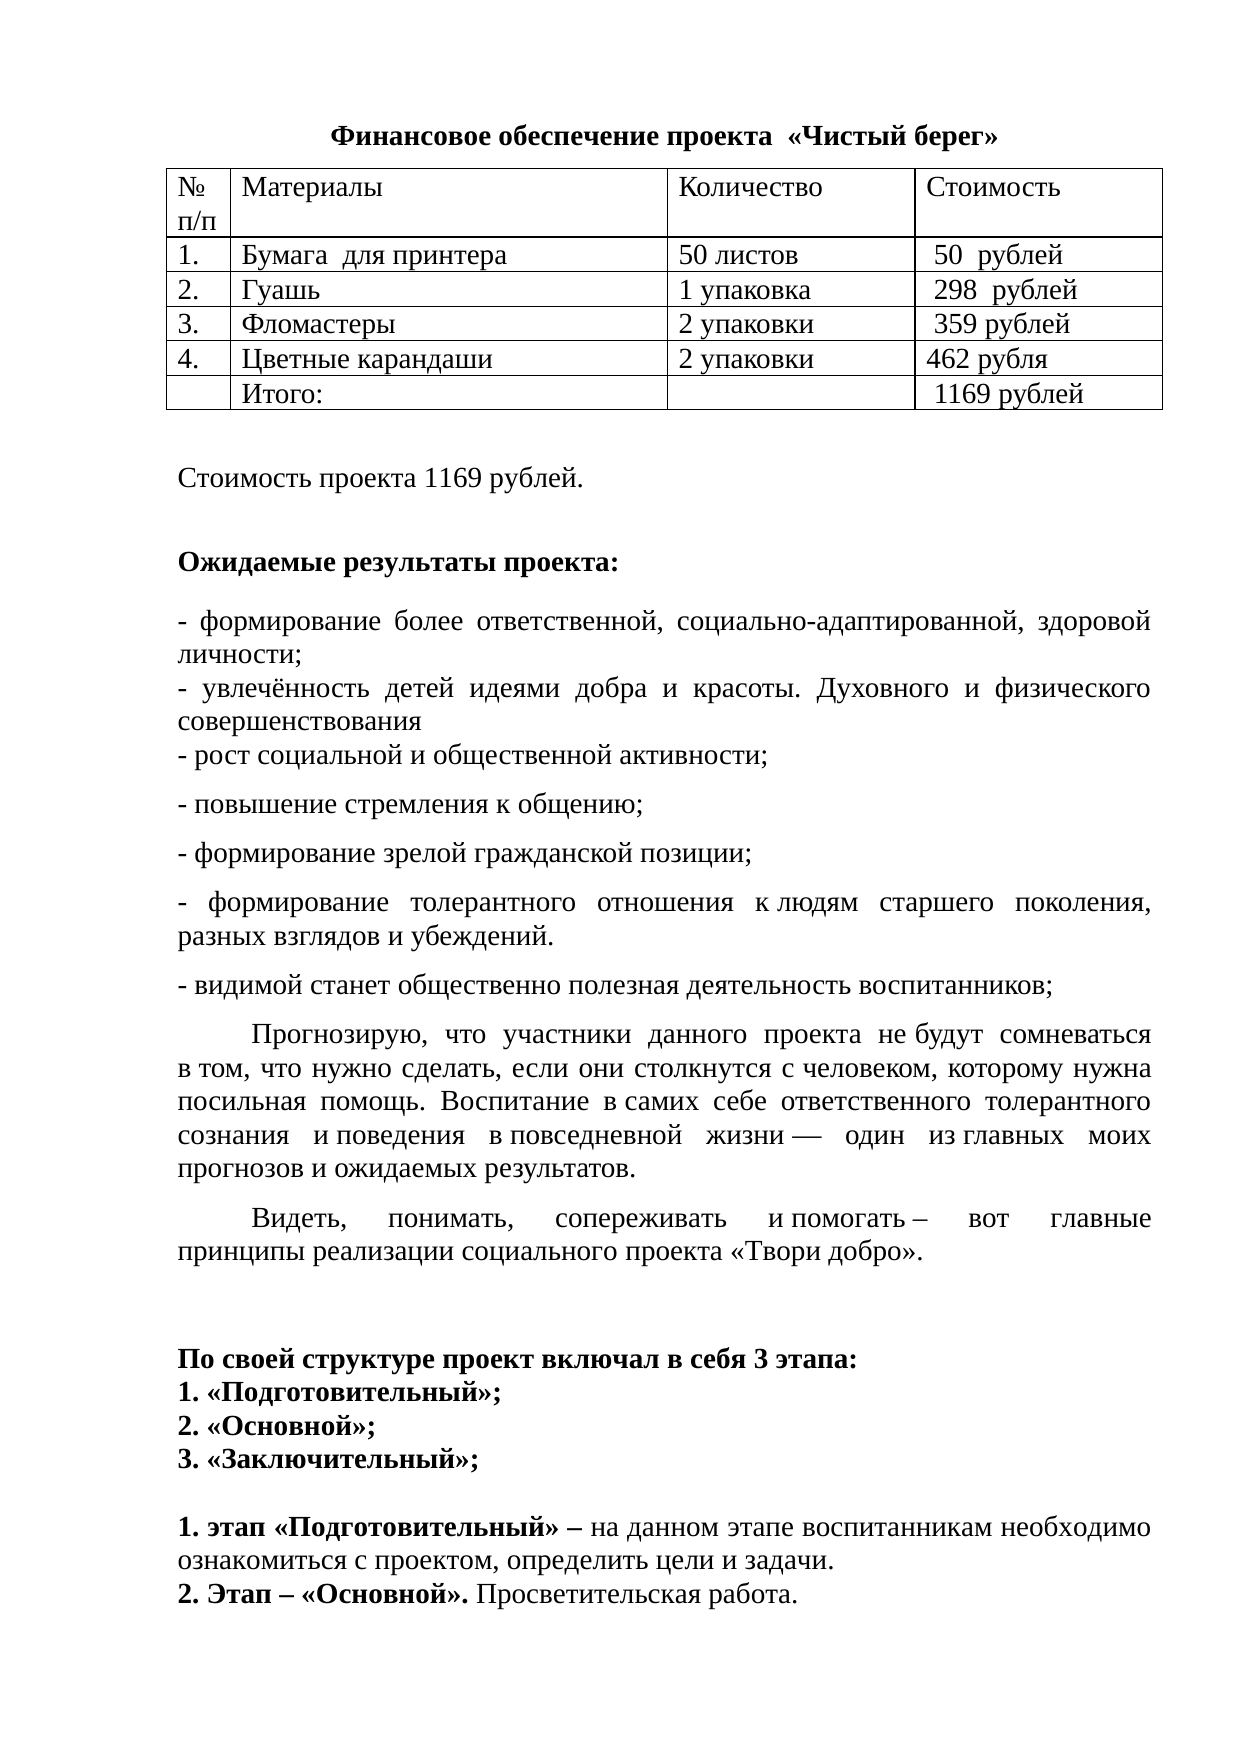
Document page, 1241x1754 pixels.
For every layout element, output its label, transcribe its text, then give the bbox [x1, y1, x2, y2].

text - формирование более ответственной, социально-адаптированной, здоровой личности; [177, 603, 1152, 670]
table_cell [167, 376, 230, 409]
table_cell [668, 376, 914, 409]
text Прогнозирую, что участники данного проекта не будут сомневаться в том, что нужно сделать, если они столкнутся с человеком, которому нужна посильная помощь. Воспитание в самих себе ответственного толерантного сознания и поведения в повседневной жизни — один из главных моих прогнозов и ожидаемых результатов. [177, 1016, 1152, 1184]
table_cell Гуашь [231, 272, 667, 306]
text Финансовое обеспечение проекта «Чистый берег» [177, 118, 1152, 152]
table_header № п/п [167, 169, 230, 236]
text Стоимость проекта 1169 рублей. [177, 461, 1152, 494]
table_cell 3. [167, 307, 230, 340]
text 2. «Основной»; [177, 1408, 1152, 1442]
table_cell Фломастеры [231, 307, 667, 340]
text - видимой станет общественно полезная деятельность воспитанников; [177, 967, 1152, 1001]
table_cell 1. [167, 238, 230, 271]
text - формирование зрелой гражданской позиции; [177, 835, 1152, 869]
text - рост социальной и общественной активности; [177, 737, 1152, 771]
table_cell 4. [167, 341, 230, 375]
table_cell 50 листов [668, 238, 914, 271]
text 1. «Подготовительный»; [177, 1374, 1152, 1408]
table_cell 50 рублей [916, 238, 1162, 271]
table_cell Итого: [231, 376, 667, 409]
text По своей структуре проект включал в себя 3 этапа: [177, 1341, 1152, 1374]
table_cell 359 рублей [916, 307, 1162, 340]
text - увлечённость детей идеями добра и красоты. Духовного и физического совершенствования [177, 670, 1152, 737]
text 2. Этап – «Основной». Просветительская работа. [177, 1576, 1152, 1609]
text 1. этап «Подготовительный» – на данном этапе воспитанникам необходимо ознакомиться с проектом, определить цели и задачи. [177, 1509, 1152, 1576]
table_cell Цветные карандаши [231, 341, 667, 375]
text - формирование толерантного отношения к людям старшего поколения, разных взглядов и убеждений. [177, 884, 1152, 952]
table_cell 298 рублей [916, 272, 1162, 306]
table_header Стоимость [916, 169, 1162, 236]
table_cell Бумага для принтера [231, 238, 667, 271]
text - повышение стремления к общению; [177, 786, 1152, 820]
table_cell 2 упаковки [668, 307, 914, 340]
table_header Материалы [231, 169, 667, 236]
table_cell 2 упаковки [668, 341, 914, 375]
table_cell 1169 рублей [916, 376, 1162, 409]
table_header Количество [668, 169, 914, 236]
text 3. «Заключительный»; [177, 1442, 1152, 1475]
table_cell 1 упаковка [668, 272, 914, 306]
text Ожидаемые результаты проекта: [177, 544, 1152, 578]
table_cell 2. [167, 272, 230, 306]
text Видеть, понимать, сопереживать и помогать – вот главные принципы реализации социального проекта «Твори добро». [177, 1200, 1152, 1267]
table_cell 462 рубля [916, 341, 1162, 375]
